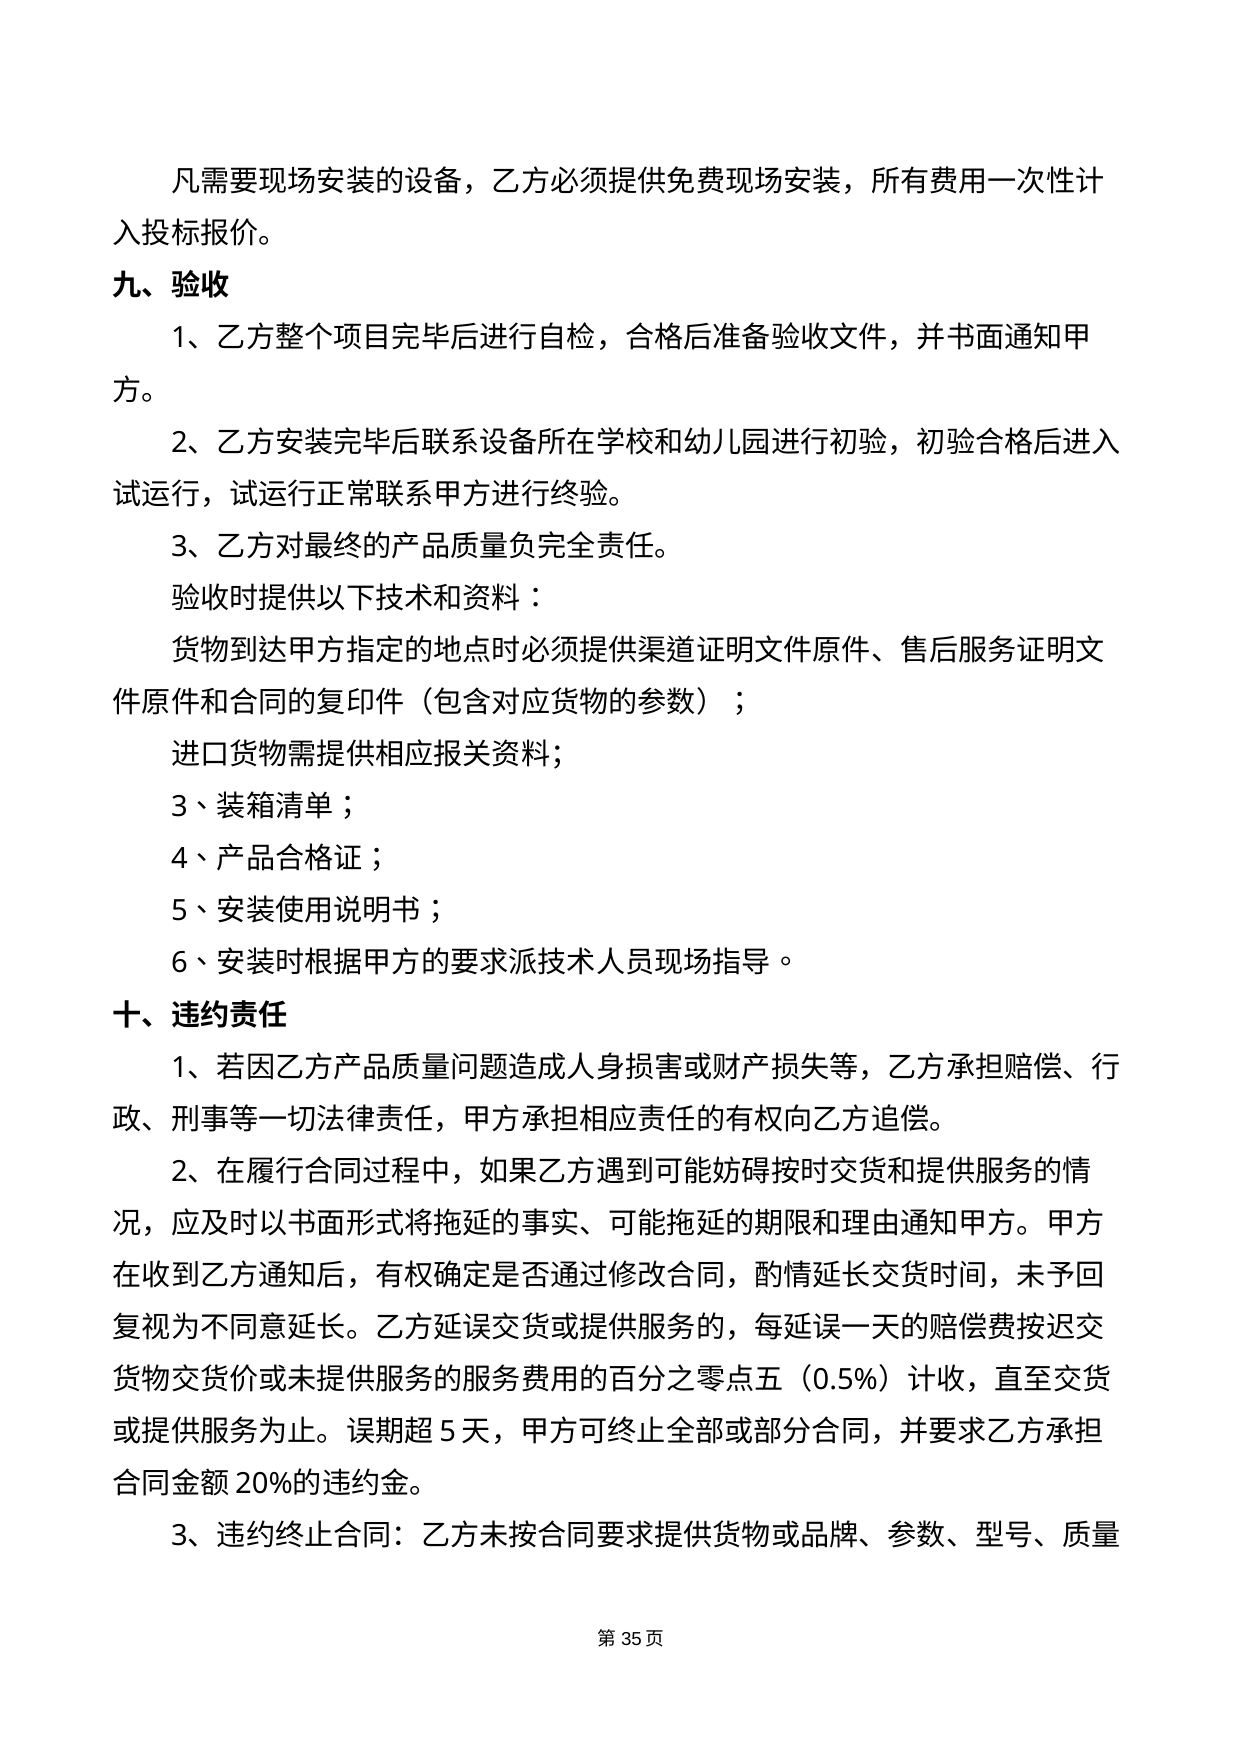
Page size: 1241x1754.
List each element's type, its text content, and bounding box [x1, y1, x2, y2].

text 1、乙方整个项目完毕后进行自检，合格后准备验收文件，并书面通知甲方。 [112, 306, 1128, 410]
text 6、安装时根据甲方的要求派技术人员现场指导。 [112, 931, 1128, 983]
text 2、乙方安装完毕后联系设备所在学校和幼儿园进行初验，初验合格后进入试运行，试运行正常联系甲方进行终验。 [112, 410, 1128, 514]
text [112, 1504, 1128, 1556]
text 进口货物需提供相应报关资料； [112, 723, 1128, 775]
text 十、违约责任 [112, 983, 1128, 1035]
text 4、产品合格证； [112, 827, 1128, 879]
text 2、在履行合同过程中，如果乙方遇到可能妨碍按时交货和提供服务的情况，应及时以书面形式将拖延的事实、可能拖延的期限和理由通知甲方。甲方在收到乙方通知后，有权确定是否通过修改合同，酌情延长交货时间，未予回复视为不同意延长。乙方延误交货或提供服务的，每延误一天的赔偿费按迟交货物交货价或未提供服务的服务费用的百分之零点五（0.5%）计收，直至交货或提供服务为止。误期超5天，甲方可终止全部或部分合同，并要求乙方承担合同金额20%的违约金。 [112, 1139, 1128, 1504]
text 货物到达甲方指定的地点时必须提供渠道证明文件原件、售后服务证明文件原件和合同的复印件（包含对应货物的参数）； [112, 619, 1128, 723]
text 5、安装使用说明书； [112, 879, 1128, 931]
text 3、乙方对最终的产品质量负完全责任。 [112, 514, 1128, 567]
text 九、验收 [112, 254, 1128, 306]
text 凡需要现场安装的设备，乙方必须提供免费现场安装，所有费用一次性计入投标报价。 [112, 150, 1128, 254]
text 验收时提供以下技术和资料： [112, 567, 1128, 619]
text 3、装箱清单； [112, 775, 1128, 827]
text 1、若因乙方产品质量问题造成人身损害或财产损失等，乙方承担赔偿、行政、刑事等一切法律责任，甲方承担相应责任的有权向乙方追偿。 [112, 1035, 1128, 1139]
